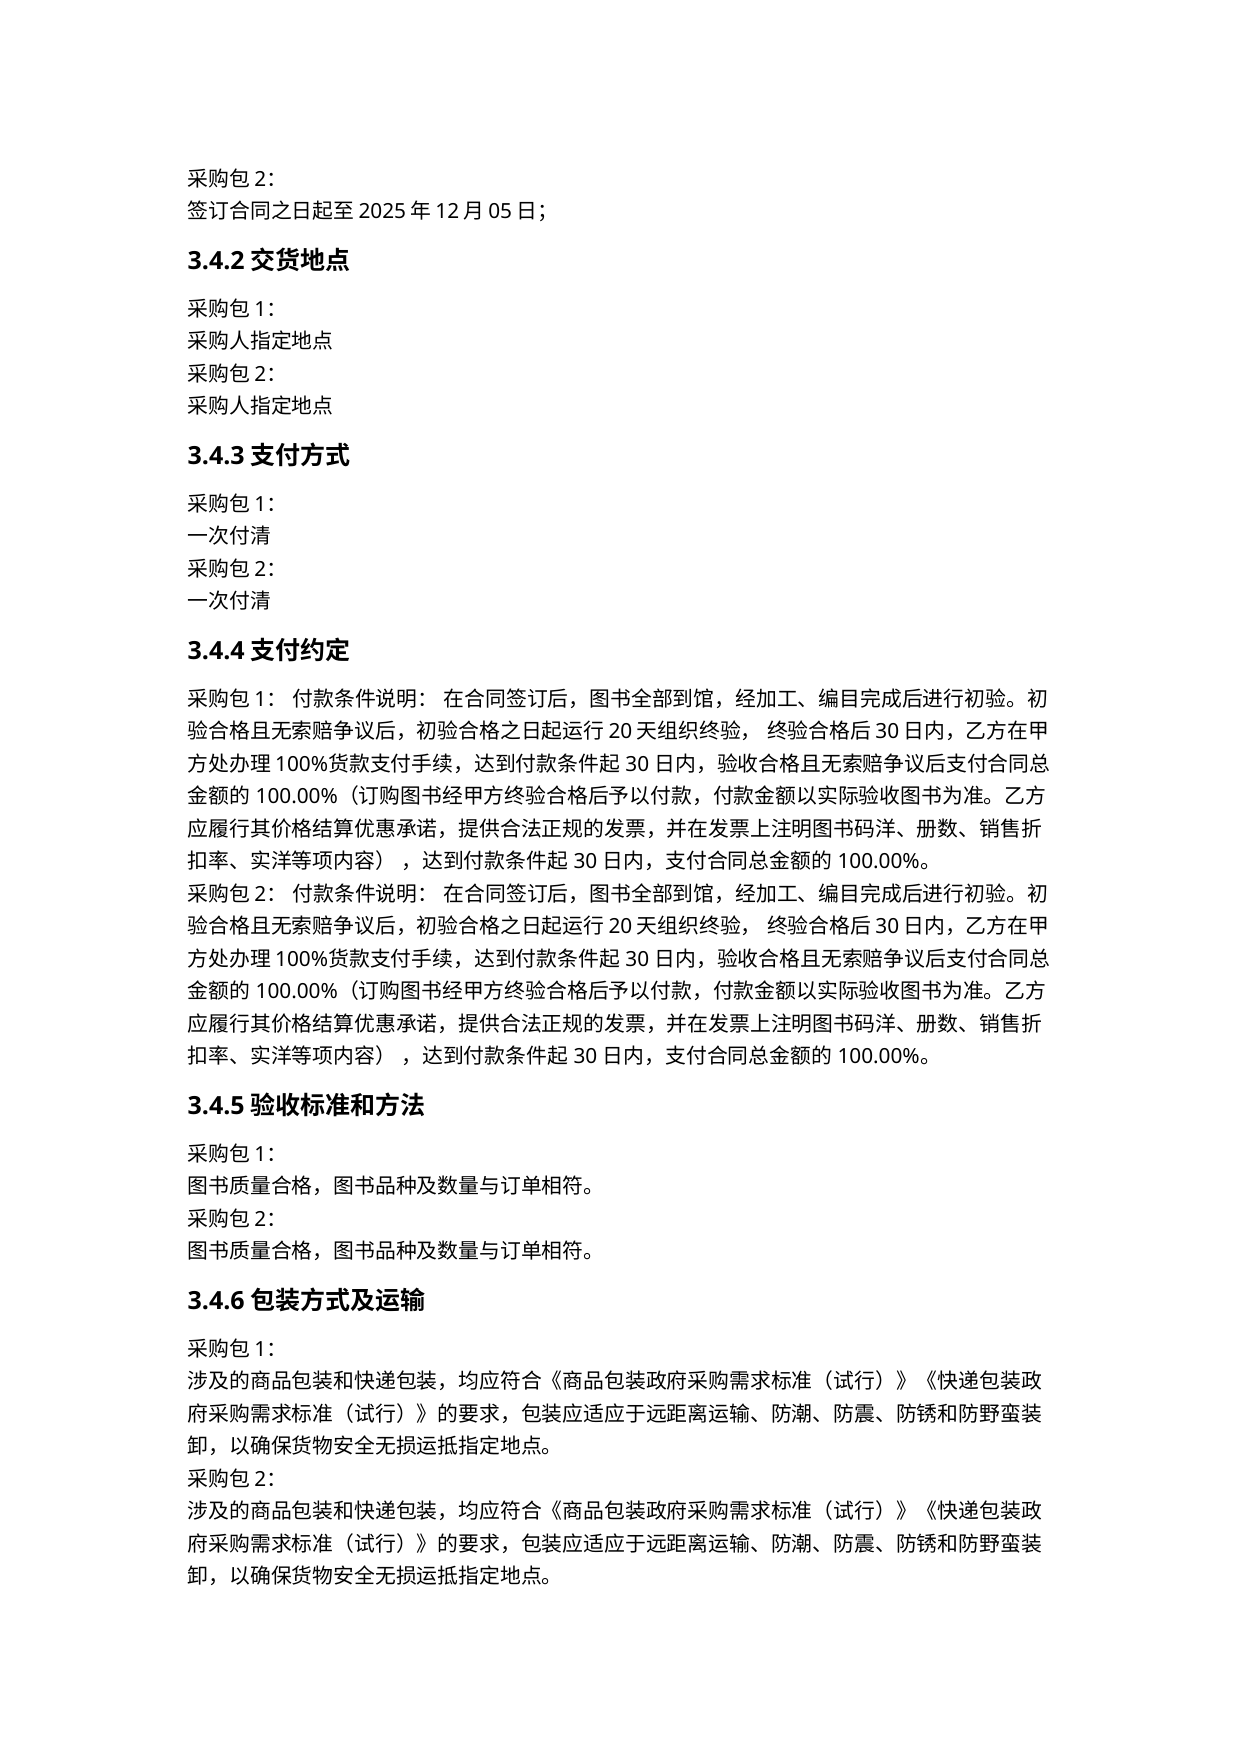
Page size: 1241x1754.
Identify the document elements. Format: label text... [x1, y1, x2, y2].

text 3.4.2交货地点 [187, 227, 1053, 292]
text 采购包1： 付款条件说明： 在合同签订后，图书全部到馆，经加工、编目完成后进行初验。初验合格且无索赔争议后，初验合格之日起运行20天组织终验， 终验合格后30日内，乙方在甲方处办理100%货款支付手续，达到付款条件起 30 日内，验收合格且无索赔争议后支付合同总金额的 100.00%（订购图书经甲方终验合格后予以付款，付款金额以实际验收图书为准。乙方应履行其价格结算优惠承诺，提供合法正规的发票，并在发票上注明图书码洋、册数、销售折扣率、实洋等项内容） ，达到付款条件起 30 日内，支付合同总金额的 100.00%。 [187, 682, 1053, 877]
text 签订合同之日起至2025年12月05日； [187, 194, 1053, 227]
text 采购包2： [187, 162, 1053, 194]
text 3.4.5验收标准和方法 [187, 1072, 1053, 1137]
text 采购包1： [187, 487, 1053, 519]
text 采购包2： [187, 357, 1053, 389]
text 3.4.4支付约定 [187, 617, 1053, 682]
text 一次付清 [187, 519, 1053, 552]
text 采购包1： [187, 292, 1053, 324]
text 采购包1： [187, 1332, 1053, 1364]
text 图书质量合格，图书品种及数量与订单相符。 [187, 1234, 1053, 1267]
text 涉及的商品包装和快递包装，均应符合《商品包装政府采购需求标准（试行）》《快递包装政府采购需求标准（试行）》的要求，包装应适应于远距离运输、防潮、防震、防锈和防野蛮装卸，以确保货物安全无损运抵指定地点。 [187, 1494, 1053, 1592]
text 3.4.6包装方式及运输 [187, 1267, 1053, 1332]
text 图书质量合格，图书品种及数量与订单相符。 [187, 1169, 1053, 1202]
text 一次付清 [187, 584, 1053, 617]
text 采购包2： [187, 1202, 1053, 1234]
text 采购包2： [187, 1462, 1053, 1494]
text 采购人指定地点 [187, 324, 1053, 357]
text 采购包2： 付款条件说明： 在合同签订后，图书全部到馆，经加工、编目完成后进行初验。初验合格且无索赔争议后，初验合格之日起运行20天组织终验， 终验合格后30日内，乙方在甲方处办理100%货款支付手续，达到付款条件起 30 日内，验收合格且无索赔争议后支付合同总金额的 100.00%（订购图书经甲方终验合格后予以付款，付款金额以实际验收图书为准。乙方应履行其价格结算优惠承诺，提供合法正规的发票，并在发票上注明图书码洋、册数、销售折扣率、实洋等项内容） ，达到付款条件起 30 日内，支付合同总金额的 100.00%。 [187, 877, 1053, 1072]
text 采购人指定地点 [187, 389, 1053, 422]
text 采购包1： [187, 1137, 1053, 1169]
text 采购包2： [187, 552, 1053, 584]
text 涉及的商品包装和快递包装，均应符合《商品包装政府采购需求标准（试行）》《快递包装政府采购需求标准（试行）》的要求，包装应适应于远距离运输、防潮、防震、防锈和防野蛮装卸，以确保货物安全无损运抵指定地点。 [187, 1364, 1053, 1462]
text 3.4.3支付方式 [187, 422, 1053, 487]
